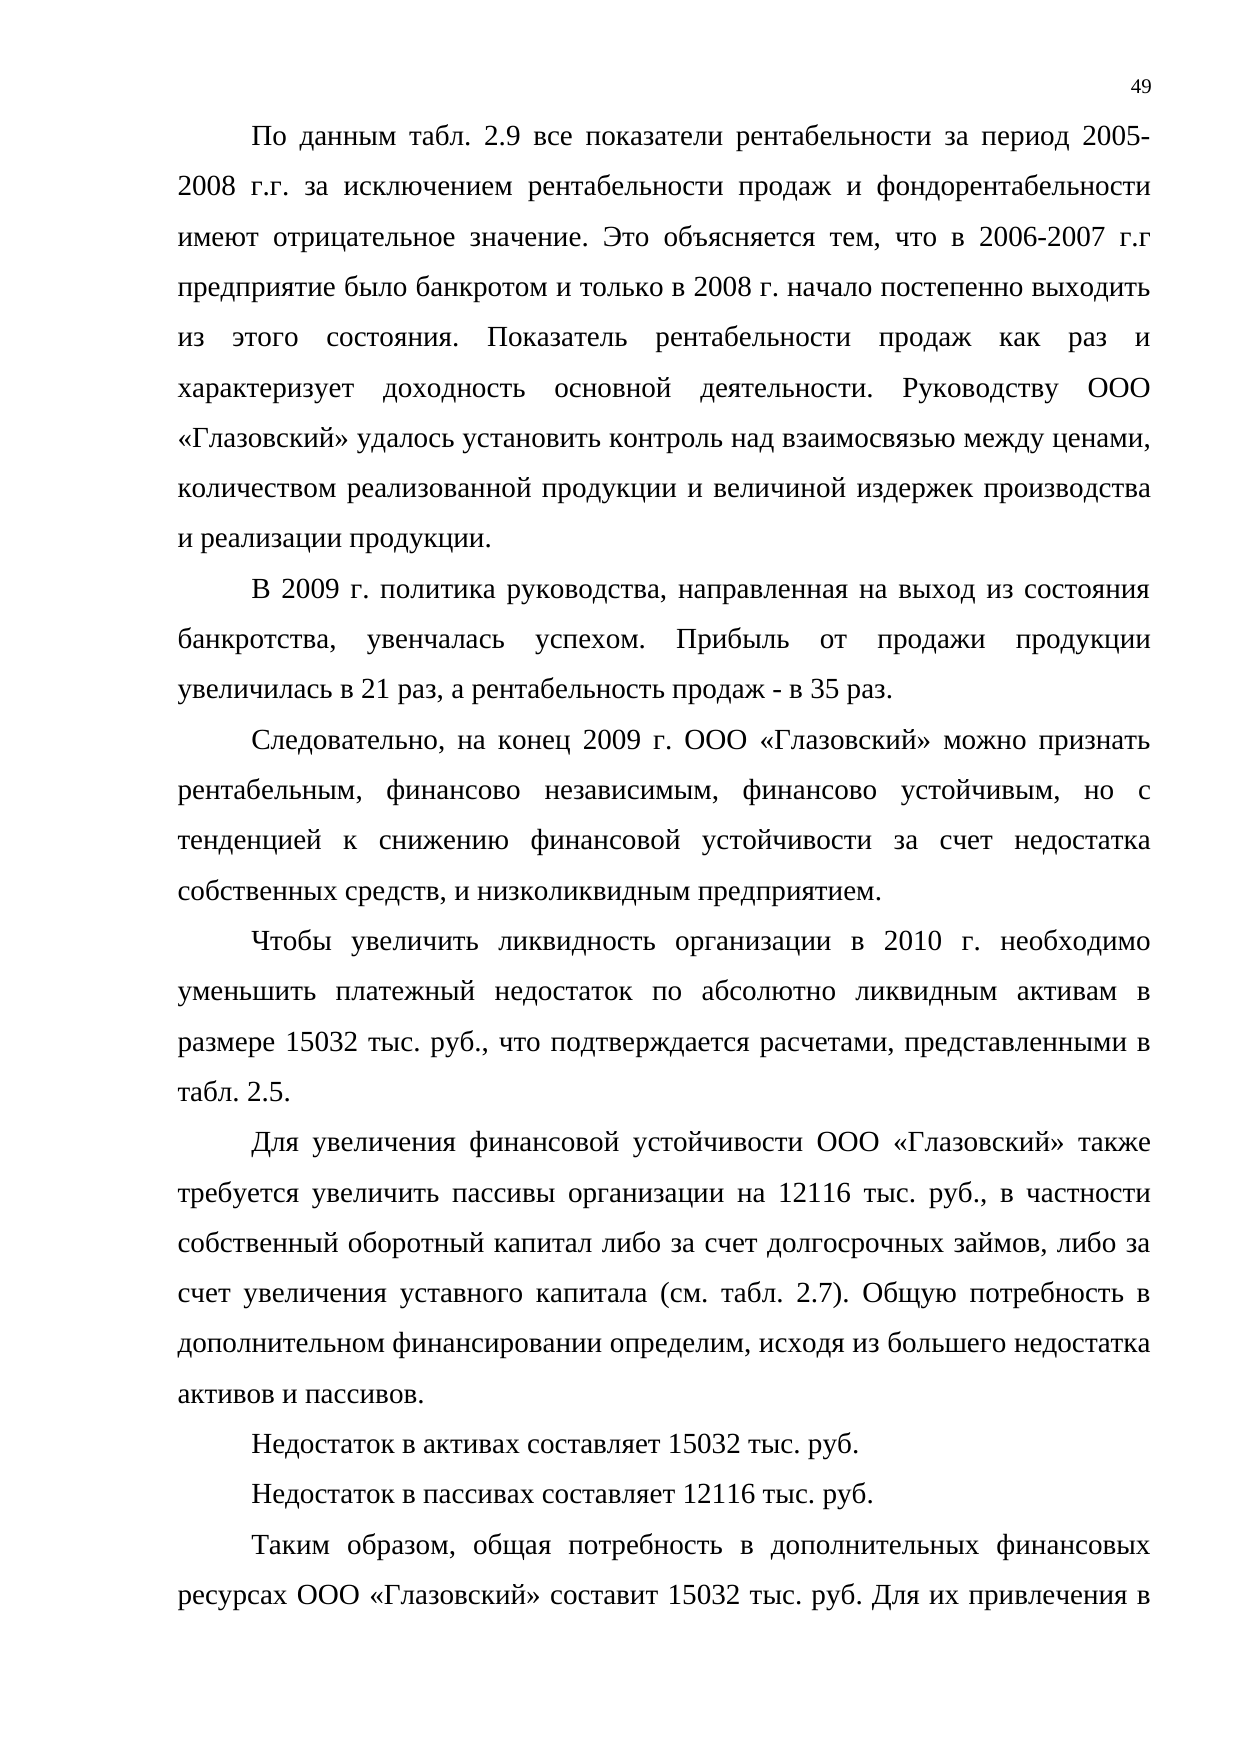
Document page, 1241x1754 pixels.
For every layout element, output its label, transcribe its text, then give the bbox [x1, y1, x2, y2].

text Следовательно, на конец . ООО «Глазовский» можно признать рентабельным, финансово независимым, финансово устойчивым, но с тенденцией к снижению финансовой устойчивости за счет недостатка собственных средств, и низколиквидным предприятием. [177, 722, 1152, 906]
text Недостаток в активах составляет 15032 тыс. руб. [177, 1426, 1152, 1460]
text Для увеличения финансовой устойчивости ООО «Глазовский» также требуется увеличить пассивы организации на 12116 тыс. руб., в частности собственный оборотный капитал либо за счет долгосрочных займов, либо за счет увеличения уставного капитала (см. табл. 2.7). Общую потребность в дополнительном финансировании определим, исходя из большего недостатка активов и пассивов. [177, 1124, 1152, 1409]
text В . политика руководства, направленная на выход из состояния банкротства, увенчалась успехом. Прибыль от продажи продукции увеличилась в 21 раз, а рентабельность продаж - в 35 раз. [177, 571, 1152, 705]
text По данным табл. 2.9 все показатели рентабельности за период 2005-.г. за исключением рентабельности продаж и фондорентабельности имеют отрицательное значение. Это объясняется тем, что в 2006-.г предприятие было банкротом и только в . начало постепенно выходить из этого состояния. Показатель рентабельности продаж как раз и характеризует доходность основной деятельности. Руководству ООО «Глазовский» удалось установить контроль над взаимосвязью между ценами, количеством реализованной продукции и величиной издержек производства и реализации продукции. [177, 118, 1152, 554]
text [177, 1527, 1152, 1611]
text Чтобы увеличить ликвидность организации в . необходимо уменьшить платежный недостаток по абсолютно ликвидным активам в размере 15032 тыс. руб., что подтверждается расчетами, представленными в табл. 2.5. [177, 923, 1152, 1108]
text Недостаток в пассивах составляет 12116 тыс. руб. [177, 1477, 1152, 1510]
